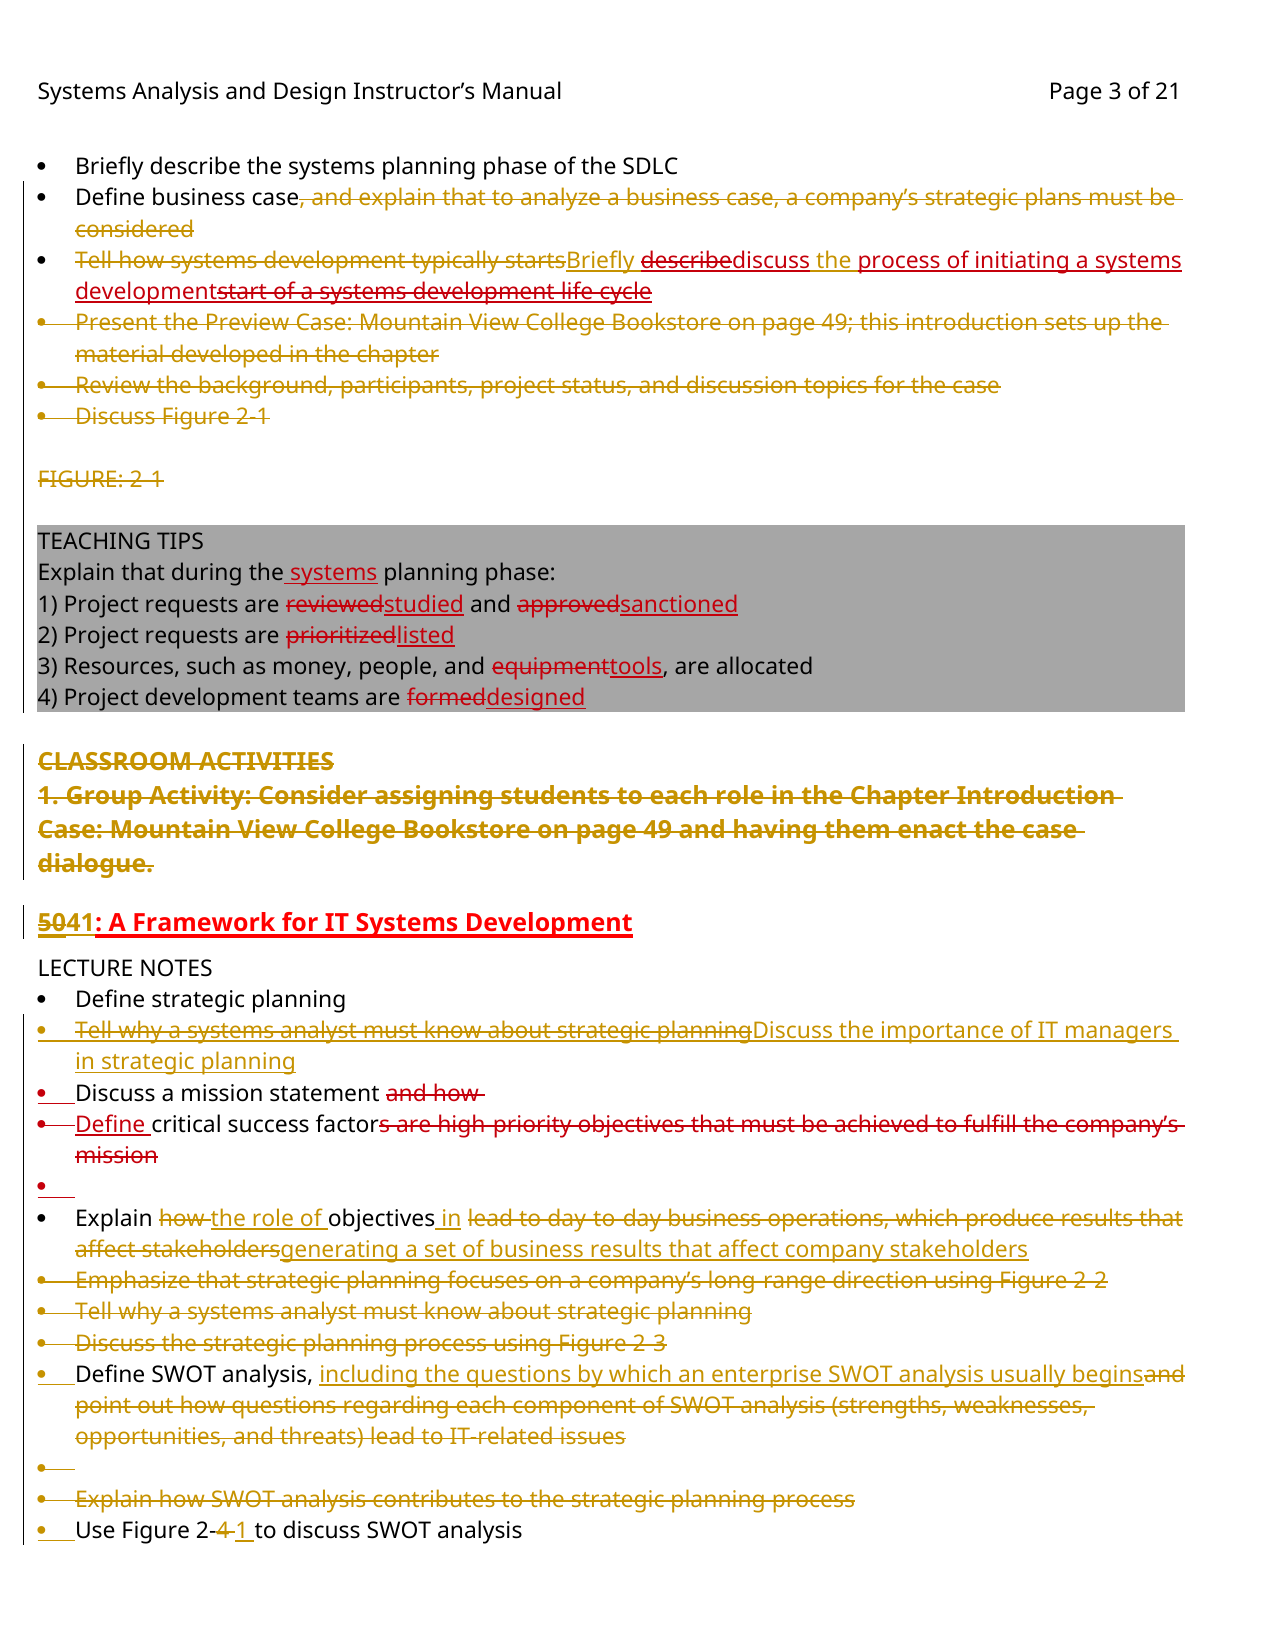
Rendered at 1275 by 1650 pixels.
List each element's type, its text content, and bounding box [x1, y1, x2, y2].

list Define SWOT analysis, [37, 1358, 1185, 1452]
list critical success factor [37, 1108, 1185, 1170]
list Define business case [37, 181, 1185, 244]
list Explain objectives [37, 1202, 1185, 1264]
text TEACHING TIPS [37, 525, 1185, 556]
text LECTURE NOTES [37, 952, 1185, 983]
text 2) Project requests are [37, 619, 1185, 650]
text Explain that during the planning phase: [37, 556, 1185, 587]
list Use Figure 2-to discuss SWOT analysis [37, 1514, 1185, 1545]
text 3) Resources, such as money, people, and , are allocated [37, 650, 1185, 681]
list Define strategic planning [37, 983, 1185, 1014]
list Briefly describe the systems planning phase of the SDLC [37, 150, 1185, 181]
text 1) Project requests are and [37, 587, 1185, 619]
subtitle : A Framework for IT Systems Development [37, 905, 1185, 939]
text 4) Project development teams are [37, 681, 1185, 712]
list Discuss a mission statement [37, 1077, 1185, 1108]
